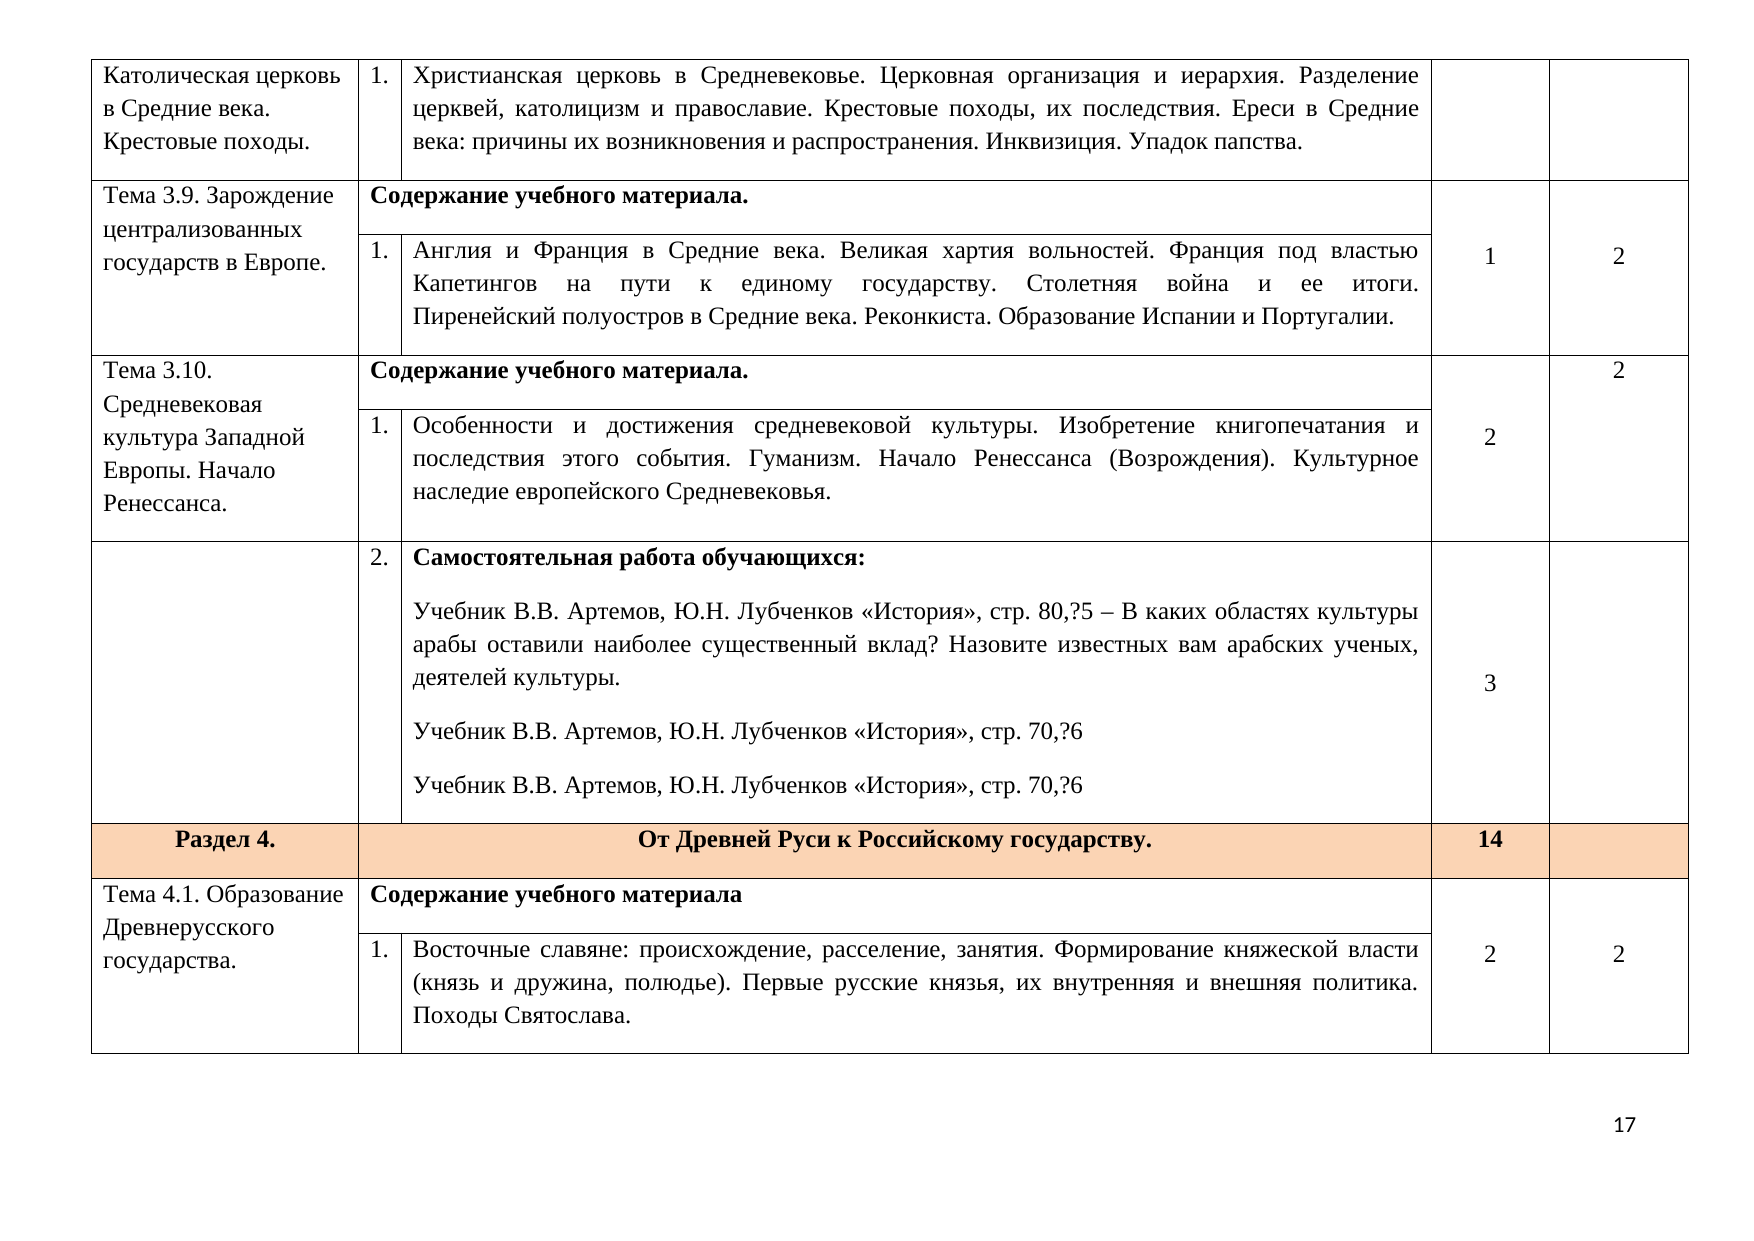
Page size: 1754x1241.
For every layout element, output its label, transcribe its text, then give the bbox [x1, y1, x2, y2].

table_cell Самостоятельная работа обучающихся: Учебник В.В. Артемов, Ю.Н. Лубченков «История», стр. 80,?5 – В каких областях культуры арабы оставили наиболее существенный вклад? Назовите известных вам арабских ученых, деятелей культуры. Учебник В.В. Артемов, Ю.Н. Лубченков «История», стр. 70,?6 Учебник В.В. Артемов, Ю.Н. Лубченков «История», стр. 70,?6 [402, 542, 1431, 823]
table_cell 2 [1432, 356, 1549, 541]
table_cell 2 [1550, 181, 1688, 354]
table_cell 2. [359, 542, 401, 823]
table_cell 2 [1550, 60, 1688, 179]
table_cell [92, 60, 358, 179]
table_cell 1 [1432, 60, 1549, 179]
table_cell 1. [359, 60, 401, 179]
table_cell Восточные славяне: происхождение, расселение, занятия. Формирование княжеской власти (князь и дружина, полюдье). Первые русские князья, их внутренняя и внешняя политика. Походы Святослава. [402, 934, 1431, 1053]
table_cell 1. [359, 235, 401, 354]
table_cell Содержание учебного материала. [359, 181, 1431, 234]
table_cell 1. [359, 934, 401, 1053]
table_cell Тема 3.10. Средневековая культура Западной Европы. Начало Ренессанса. [92, 356, 358, 541]
table_cell [1550, 824, 1688, 878]
table_cell [92, 542, 358, 823]
table_cell Тема 3.9. Зарождение централизованных государств в Европе. [92, 181, 358, 354]
table_cell 2 [1550, 356, 1688, 541]
table_cell От Древней Руси к Российскому государству. [359, 824, 1431, 878]
table_cell Христианская церковь в Средневековье. Церковная организация и иерархия. Разделение церквей, католицизм и православие. Крестовые походы, их последствия. Ереси в Средние века: причины их возникновения и распространения. Инквизиция. Упадок папства. [402, 60, 1431, 179]
table_cell [1550, 542, 1688, 823]
table_cell 3 [1432, 542, 1549, 823]
table_cell Раздел 4. [92, 824, 358, 878]
table_cell 2 [1550, 879, 1688, 1053]
table_cell Особенности и достижения средневековой культуры. Изобретение книгопечатания и последствия этого события. Гуманизм. Начало Ренессанса (Возрождения). Культурное наследие европейского Средневековья. [402, 410, 1431, 541]
table_cell Содержание учебного материала [359, 879, 1431, 933]
table_cell Англия и Франция в Средние века. Великая хартия вольностей. Франция под властью Капетингов на пути к единому государству. Столетняя война и ее итоги. Пиренейский полуостров в Средние века. Реконкиста. Образование Испании и Португалии. [402, 235, 1431, 354]
table_cell Тема 4.1. Образование Древнерусского государства. [92, 879, 358, 1053]
table_cell Содержание учебного материала. [359, 356, 1431, 409]
table_cell 1. [359, 410, 401, 541]
table_cell 14 [1432, 824, 1549, 878]
table_cell 1 [1432, 181, 1549, 354]
table_cell 2 [1432, 879, 1549, 1053]
